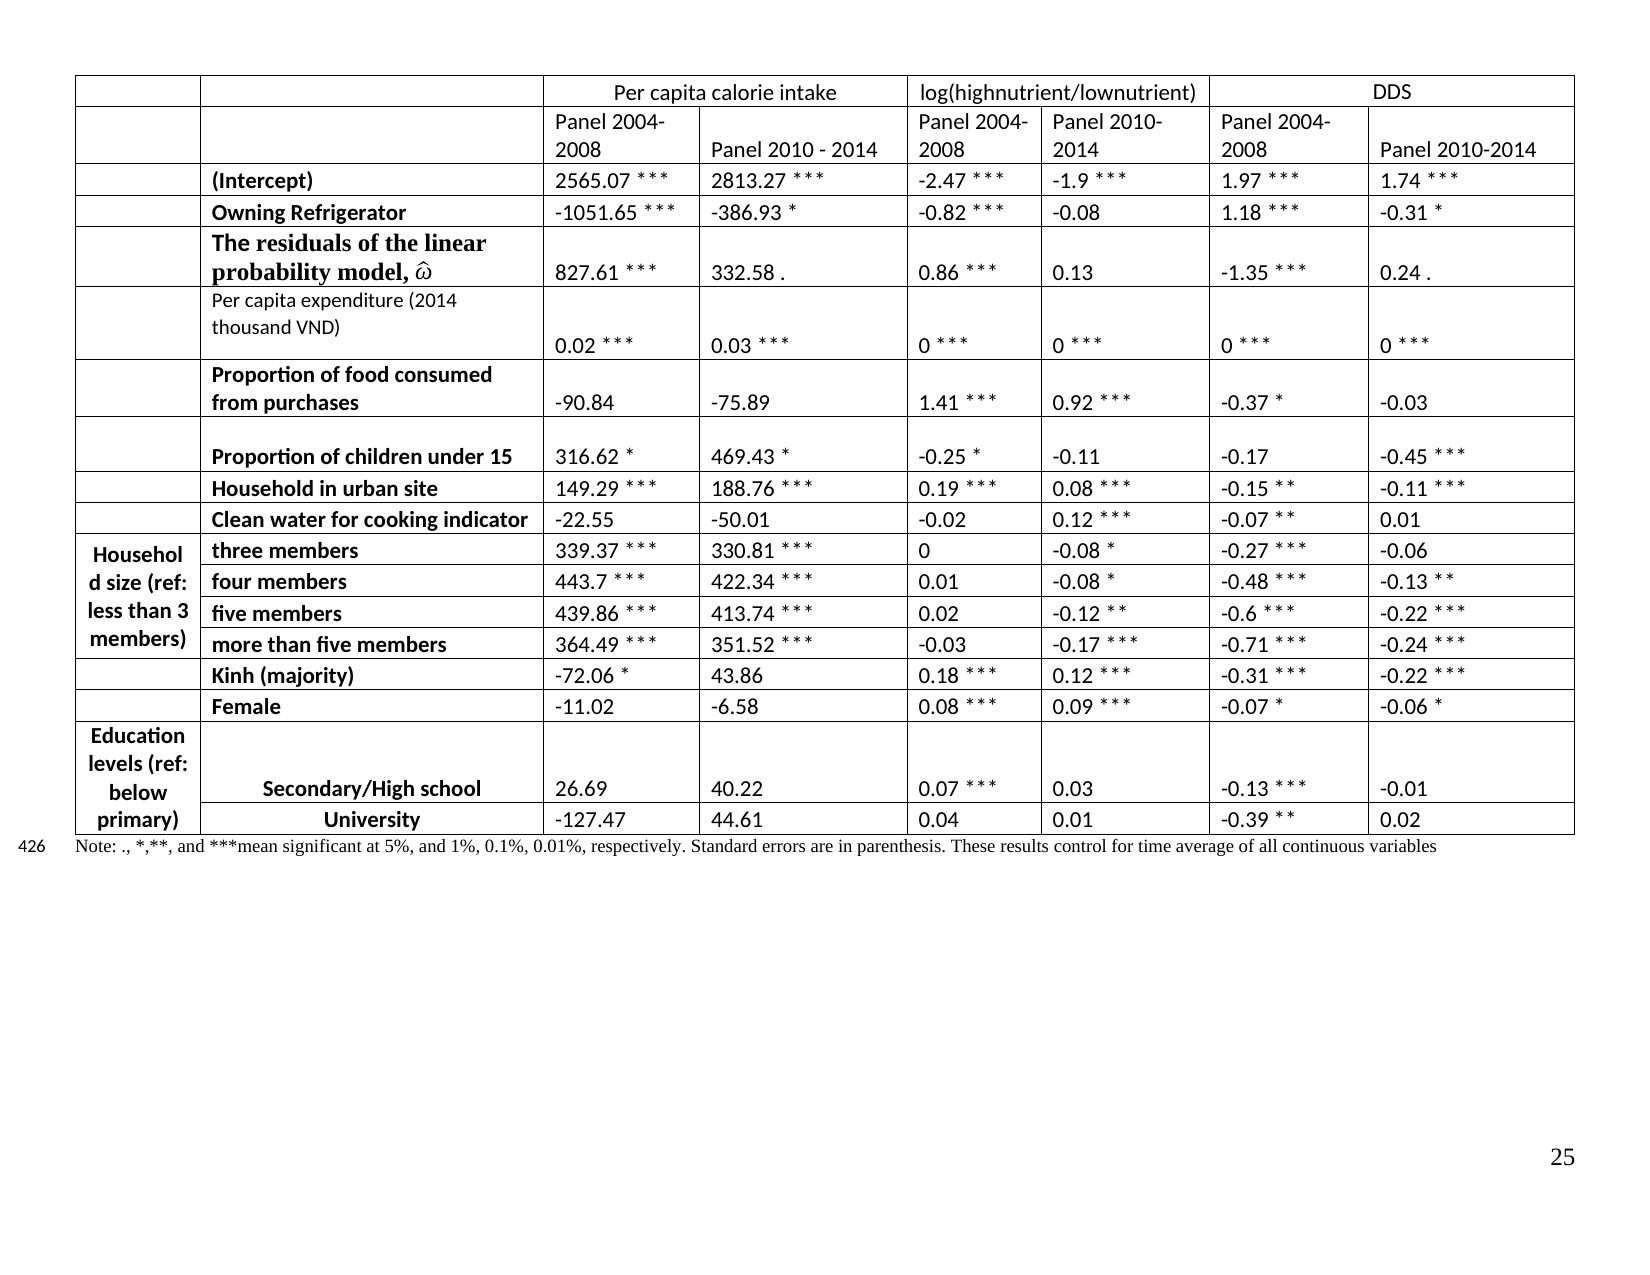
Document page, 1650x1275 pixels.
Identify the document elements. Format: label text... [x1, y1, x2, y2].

table_cell 339.37 *** [544, 534, 699, 564]
table_cell -0.02 [908, 503, 1041, 533]
table_cell -0.15 ** [1210, 472, 1368, 502]
table_cell -0.37 * [1210, 360, 1368, 416]
table_cell 44.61 [700, 803, 907, 834]
table_cell -0.22 *** [1369, 597, 1574, 627]
table_cell University [201, 803, 543, 834]
table_header DDS [1210, 76, 1574, 106]
table_cell -0.24 *** [1369, 628, 1574, 658]
table_cell -0.08 * [1042, 565, 1209, 596]
table_header Per capita calorie intake [544, 76, 907, 106]
table_cell 443.7 *** [544, 565, 699, 596]
table_cell -0.03 [1369, 360, 1574, 416]
table_cell Female [201, 690, 543, 721]
table_cell Household in urban site [201, 472, 543, 502]
table_cell [76, 227, 200, 286]
table_cell [76, 196, 200, 226]
table_cell 0.07 *** [908, 722, 1041, 802]
table_cell 0.24 . [1369, 227, 1574, 286]
table_cell 1.18 *** [1210, 196, 1368, 226]
table_cell five members [201, 597, 543, 627]
table_cell -0.48 *** [1210, 565, 1368, 596]
table_cell more than five members [201, 628, 543, 658]
table_cell -2.47 *** [908, 164, 1041, 194]
table_cell Panel 2010 - 2014 [700, 107, 907, 163]
table_cell 0.09 *** [1042, 690, 1209, 721]
table_cell -0.03 [908, 628, 1041, 658]
table_cell 0.04 [908, 803, 1041, 834]
table_cell 2813.27 *** [700, 164, 907, 194]
table_cell -0.31 * [1369, 196, 1574, 226]
table_cell -75.89 [700, 360, 907, 416]
table_cell four members [201, 565, 543, 596]
table_cell 0.19 *** [908, 472, 1041, 502]
table_cell [76, 287, 200, 359]
table_cell [76, 472, 200, 502]
text Note: ., *,**, and ***mean significant at 5%, and 1%, 0.1%, 0.01%, respectively. Standard errors are in parenthesis. These results control for time average of all continuous variables [75, 835, 1575, 856]
table_cell 332.58 . [700, 227, 907, 286]
table_cell 0 [908, 534, 1041, 564]
table_cell -0.06 [1369, 534, 1574, 564]
table_cell 422.34 *** [700, 565, 907, 596]
table_cell 316.62 * [544, 417, 699, 471]
table_cell [76, 690, 200, 721]
table_cell [76, 503, 200, 533]
table_cell Proportion of food consumed from purchases [201, 360, 543, 416]
table_cell -0.82 *** [908, 196, 1041, 226]
table_cell 1.97 *** [1210, 164, 1368, 194]
table_cell -0.45 *** [1369, 417, 1574, 471]
table_cell -0.07 ** [1210, 503, 1368, 533]
table_cell 0.12 *** [1042, 659, 1209, 689]
table_cell three members [201, 534, 543, 564]
table_cell 0.08 *** [908, 690, 1041, 721]
table_cell -22.55 [544, 503, 699, 533]
table_cell Per capita expenditure (2014 thousand VND) [201, 287, 543, 359]
table_cell 827.61 *** [544, 227, 699, 286]
table_cell -0.08 [1042, 196, 1209, 226]
table_cell -0.12 ** [1042, 597, 1209, 627]
table_cell [201, 107, 543, 163]
table_cell -72.06 * [544, 659, 699, 689]
table_cell 0 *** [908, 287, 1041, 359]
table_cell -0.27 *** [1210, 534, 1368, 564]
table_cell 0.13 [1042, 227, 1209, 286]
table_cell -0.6 *** [1210, 597, 1368, 627]
table_cell Education levels (ref: below primary) [76, 722, 200, 834]
table_cell (Intercept) [201, 164, 543, 194]
table_cell 439.86 *** [544, 597, 699, 627]
table_cell -1051.65 *** [544, 196, 699, 226]
table_cell -0.07 * [1210, 690, 1368, 721]
table_cell -0.71 *** [1210, 628, 1368, 658]
table_cell 330.81 *** [700, 534, 907, 564]
table_cell Panel 2004-2008 [544, 107, 699, 163]
table_cell [76, 659, 200, 689]
table_cell -6.58 [700, 690, 907, 721]
table_cell [76, 360, 200, 416]
table_cell -0.17 *** [1042, 628, 1209, 658]
table_cell -386.93 * [700, 196, 907, 226]
table_cell 26.69 [544, 722, 699, 802]
table_cell Clean water for cooking indicator [201, 503, 543, 533]
table_cell -0.13 ** [1369, 565, 1574, 596]
table_cell -0.22 *** [1369, 659, 1574, 689]
table_cell Owning Refrigerator [201, 196, 543, 226]
table_cell 0.03 *** [700, 287, 907, 359]
table_cell -0.39 ** [1210, 803, 1368, 834]
table_cell 0.18 *** [908, 659, 1041, 689]
table_cell 469.43 * [700, 417, 907, 471]
table_cell -0.01 [1369, 722, 1574, 802]
table_cell [76, 164, 200, 194]
table_cell 1.41 *** [908, 360, 1041, 416]
table_cell 0.12 *** [1042, 503, 1209, 533]
table_cell Kinh (majority) [201, 659, 543, 689]
table_header [201, 76, 543, 106]
table_cell 0.86 *** [908, 227, 1041, 286]
table_cell 40.22 [700, 722, 907, 802]
table_cell -0.31 *** [1210, 659, 1368, 689]
table_cell Panel 2004-2008 [1210, 107, 1368, 163]
table_cell 0 *** [1042, 287, 1209, 359]
table_cell 0.03 [1042, 722, 1209, 802]
table_header log(highnutrient/lownutrient) [908, 76, 1209, 106]
table_cell Household size (ref: less than 3 members) [76, 534, 200, 658]
table_cell -0.17 [1210, 417, 1368, 471]
table_cell 351.52 *** [700, 628, 907, 658]
table_cell Proportion of children under 15 [201, 417, 543, 471]
table_cell -11.02 [544, 690, 699, 721]
table_cell 0.08 *** [1042, 472, 1209, 502]
table_cell Secondary/High school [201, 722, 543, 802]
table_cell 0.01 [1369, 503, 1574, 533]
table_cell -0.11 *** [1369, 472, 1574, 502]
table_cell -90.84 [544, 360, 699, 416]
table_cell -0.06 * [1369, 690, 1574, 721]
table_cell Panel 2010-2014 [1042, 107, 1209, 163]
table_cell [76, 417, 200, 471]
table_cell 0.01 [1042, 803, 1209, 834]
table_cell -127.47 [544, 803, 699, 834]
table_cell 1.74 *** [1369, 164, 1574, 194]
table_cell -0.08 * [1042, 534, 1209, 564]
table_cell Panel 2010-2014 [1369, 107, 1574, 163]
table_cell 0.02 [908, 597, 1041, 627]
table_cell -50.01 [700, 503, 907, 533]
table_cell 413.74 *** [700, 597, 907, 627]
table_cell -0.13 *** [1210, 722, 1368, 802]
table_cell -0.11 [1042, 417, 1209, 471]
table_cell 0.02 [1369, 803, 1574, 834]
table_cell 149.29 *** [544, 472, 699, 502]
table_cell -0.25 * [908, 417, 1041, 471]
table_cell -1.35 *** [1210, 227, 1368, 286]
table_cell [76, 107, 200, 163]
table_cell 0 *** [1369, 287, 1574, 359]
table_cell Panel 2004-2008 [908, 107, 1041, 163]
table_cell 0.01 [908, 565, 1041, 596]
table_cell 0.02 *** [544, 287, 699, 359]
table_cell 0 *** [1210, 287, 1368, 359]
table_cell 2565.07 *** [544, 164, 699, 194]
table_cell -1.9 *** [1042, 164, 1209, 194]
table_cell The residuals of the linear probability model, [201, 227, 543, 286]
table_cell 43.86 [700, 659, 907, 689]
table_cell 0.92 *** [1042, 360, 1209, 416]
table_cell 188.76 *** [700, 472, 907, 502]
table_header [76, 76, 200, 106]
table_cell 364.49 *** [544, 628, 699, 658]
